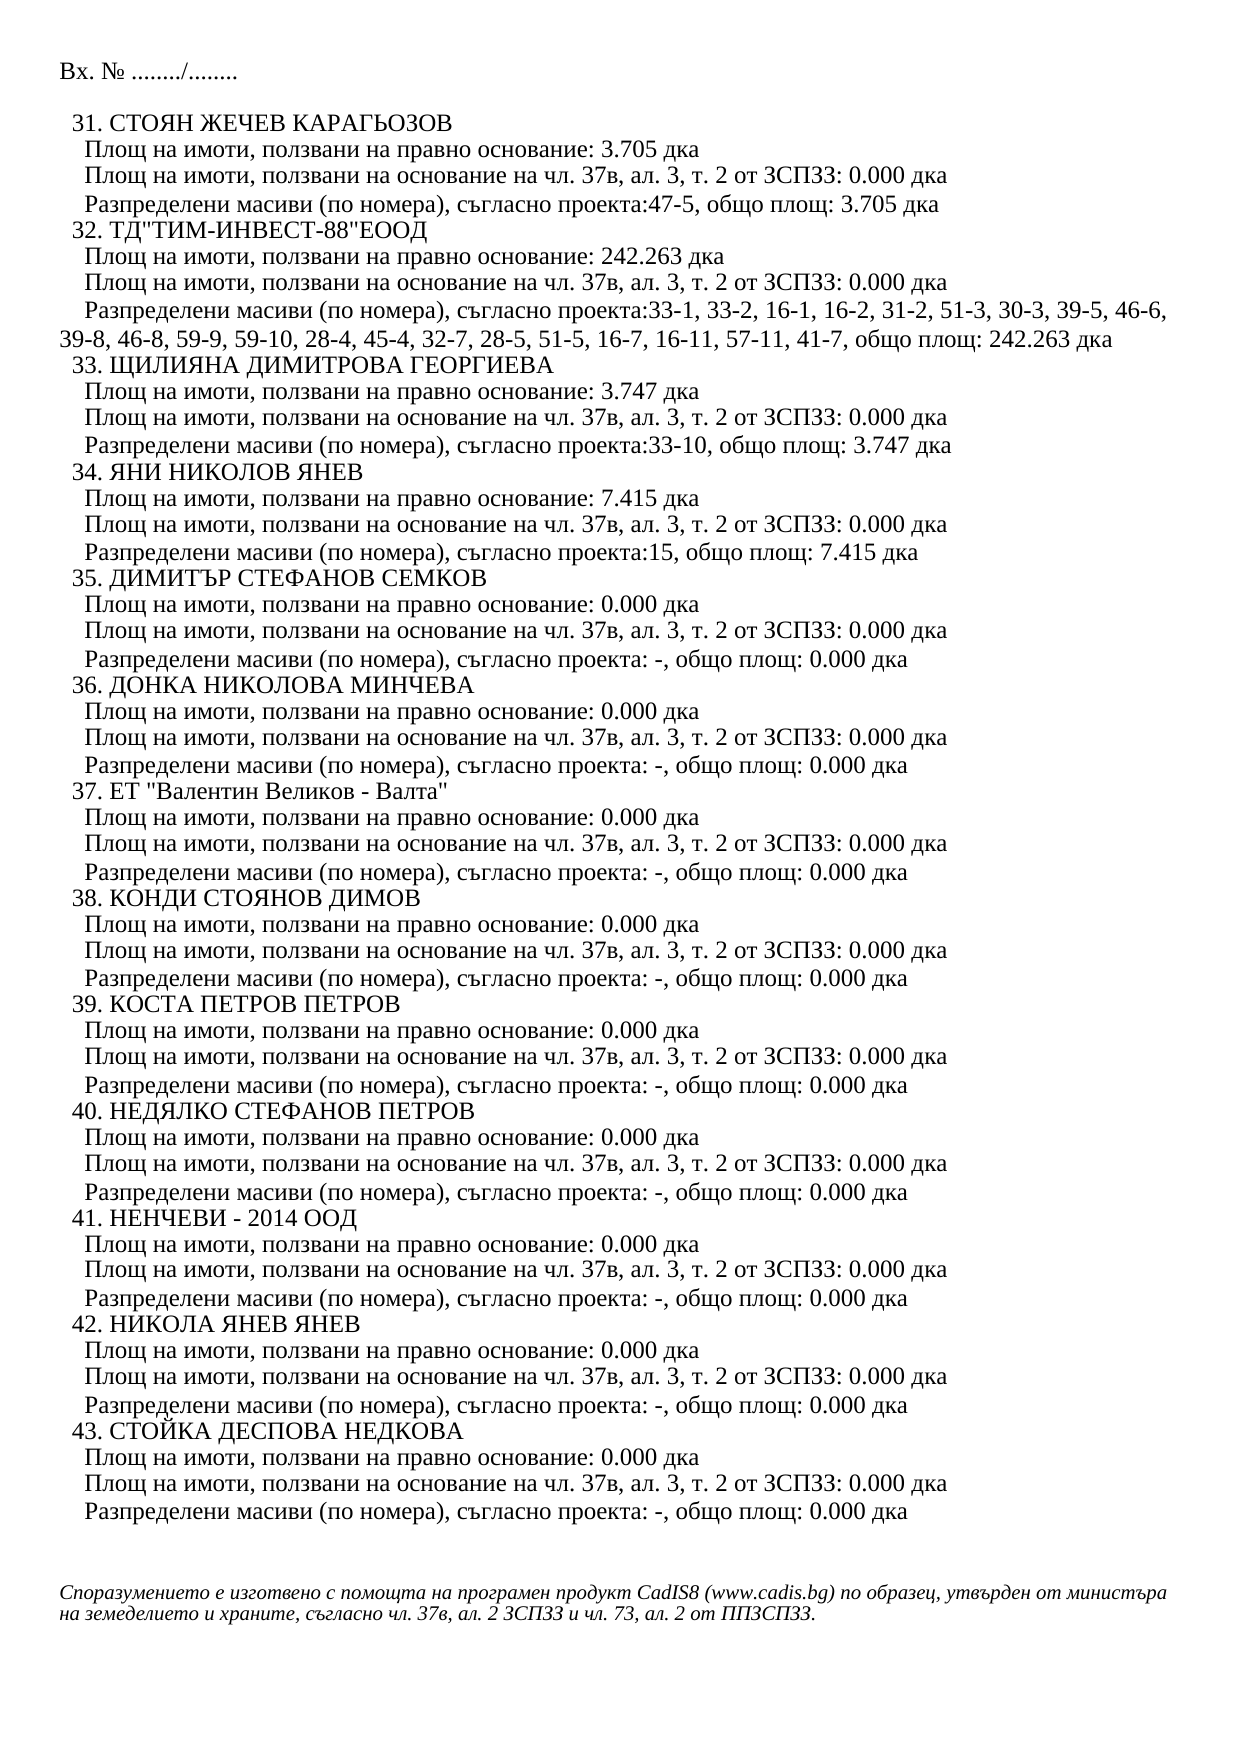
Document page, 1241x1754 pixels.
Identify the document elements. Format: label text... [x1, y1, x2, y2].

text 42. НИКОЛА ЯНЕВ ЯНЕВ [59, 1312, 1181, 1338]
text 33. ЩИЛИЯНА ДИМИТРОВА ГЕОРГИЕВА [59, 353, 1181, 379]
text Разпределени масиви (по номера), съгласно проекта:15, общо площ: 7.415 дка [59, 537, 1181, 566]
text Площ на имоти, ползвани на основание на чл. 37в, ал. 3, т. 2 от ЗСПЗЗ: 0.000 дка [59, 618, 1181, 644]
text Площ на имоти, ползвани на правно основание: 7.415 дка [59, 485, 1181, 511]
text Разпределени масиви (по номера), съгласно проекта:33-1, 33-2, 16-1, 16-2, 31-2, 51-3, 30-3, 39-5, 46-6, 39-8, 46-8, 59-9, 59-10, 28-4, 45-4, 32-7, 28-5, 51-5, 16-7, 16-11, 57-11, 41-7, общо площ: 242.263 дка [59, 295, 1181, 353]
text 39. КОСТА ПЕТРОВ ПЕТРОВ [59, 992, 1181, 1018]
text Разпределени масиви (по номера), съгласно проекта: -, общо площ: 0.000 дка [59, 857, 1181, 886]
text Площ на имоти, ползвани на правно основание: 3.705 дка [59, 137, 1181, 163]
text 34. ЯНИ НИКОЛОВ ЯНЕВ [59, 459, 1181, 485]
text 35. ДИМИТЪР СТЕФАНОВ СЕМКОВ [59, 566, 1181, 592]
text Площ на имоти, ползвани на правно основание: 3.747 дка [59, 379, 1181, 405]
text Площ на имоти, ползвани на правно основание: 0.000 дка [59, 1231, 1181, 1257]
text Разпределени масиви (по номера), съгласно проекта: -, общо площ: 0.000 дка [59, 750, 1181, 779]
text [59, 163, 1181, 189]
text Площ на имоти, ползвани на основание на чл. 37в, ал. 3, т. 2 от ЗСПЗЗ: 0.000 дка [59, 1364, 1181, 1390]
text 36. ДОНКА НИКОЛОВА МИНЧЕВА [59, 672, 1181, 698]
text Разпределени масиви (по номера), съгласно проекта: -, общо площ: 0.000 дка [59, 963, 1181, 992]
text Разпределени масиви (по номера), съгласно проекта:33-10, общо площ: 3.747 дка [59, 431, 1181, 459]
text Площ на имоти, ползвани на основание на чл. 37в, ал. 3, т. 2 от ЗСПЗЗ: 0.000 дка [59, 405, 1181, 431]
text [59, 1470, 1181, 1496]
text 38. КОНДИ СТОЯНОВ ДИМОВ [59, 886, 1181, 912]
text Площ на имоти, ползвани на правно основание: 0.000 дка [59, 1125, 1181, 1151]
text 40. НЕДЯЛКО СТЕФАНОВ ПЕТРОВ [59, 1099, 1181, 1125]
text Площ на имоти, ползвани на правно основание: 242.263 дка [59, 243, 1181, 269]
text Разпределени масиви (по номера), съгласно проекта: -, общо площ: 0.000 дка [59, 1390, 1181, 1418]
text Разпределени масиви (по номера), съгласно проекта: -, общо площ: 0.000 дка [59, 1177, 1181, 1205]
text 43. СТОЙКА ДЕСПОВА НЕДКОВА [59, 1418, 1181, 1444]
text Площ на имоти, ползвани на основание на чл. 37в, ал. 3, т. 2 от ЗСПЗЗ: 0.000 дка [59, 1151, 1181, 1177]
text Разпределени масиви (по номера), съгласно проекта: -, общо площ: 0.000 дка [59, 644, 1181, 672]
text 31. СТОЯН ЖЕЧЕВ КАРАГЬОЗОВ [59, 111, 1181, 137]
text Площ на имоти, ползвани на основание на чл. 37в, ал. 3, т. 2 от ЗСПЗЗ: 0.000 дка [59, 269, 1181, 295]
text Площ на имоти, ползвани на правно основание: 0.000 дка [59, 912, 1181, 937]
text 32. ТД"ТИМ-ИНВЕСТ-88"ЕООД [59, 217, 1181, 243]
text Площ на имоти, ползвани на основание на чл. 37в, ал. 3, т. 2 от ЗСПЗЗ: 0.000 дка [59, 937, 1181, 963]
text Разпределени масиви (по номера), съгласно проекта: -, общо площ: 0.000 дка [59, 1283, 1181, 1312]
text Площ на имоти, ползвани на основание на чл. 37в, ал. 3, т. 2 от ЗСПЗЗ: 0.000 дка [59, 724, 1181, 750]
text Площ на имоти, ползвани на правно основание: 0.000 дка [59, 592, 1181, 618]
text Площ на имоти, ползвани на правно основание: 0.000 дка [59, 805, 1181, 831]
text Площ на имоти, ползвани на основание на чл. 37в, ал. 3, т. 2 от ЗСПЗЗ: 0.000 дка [59, 511, 1181, 537]
text Площ на имоти, ползвани на правно основание: 0.000 дка [59, 1018, 1181, 1044]
text Площ на имоти, ползвани на основание на чл. 37в, ал. 3, т. 2 от ЗСПЗЗ: 0.000 дка [59, 1044, 1181, 1070]
text 41. НЕНЧЕВИ - 2014 ООД [59, 1205, 1181, 1231]
text 37. ЕТ "Валентин Великов - Валта" [59, 779, 1181, 805]
text Площ на имоти, ползвани на основание на чл. 37в, ал. 3, т. 2 от ЗСПЗЗ: 0.000 дка [59, 831, 1181, 857]
text Площ на имоти, ползвани на правно основание: 0.000 дка [59, 698, 1181, 724]
text Площ на имоти, ползвани на основание на чл. 37в, ал. 3, т. 2 от ЗСПЗЗ: 0.000 дка [59, 1257, 1181, 1283]
text Разпределени масиви (по номера), съгласно проекта: -, общо площ: 0.000 дка [59, 1070, 1181, 1099]
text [59, 1496, 1181, 1525]
text Площ на имоти, ползвани на правно основание: 0.000 дка [59, 1444, 1181, 1470]
text Площ на имоти, ползвани на правно основание: 0.000 дка [59, 1338, 1181, 1364]
text Разпределени масиви (по номера), съгласно проекта:47-5, общо площ: 3.705 дка [59, 189, 1181, 217]
